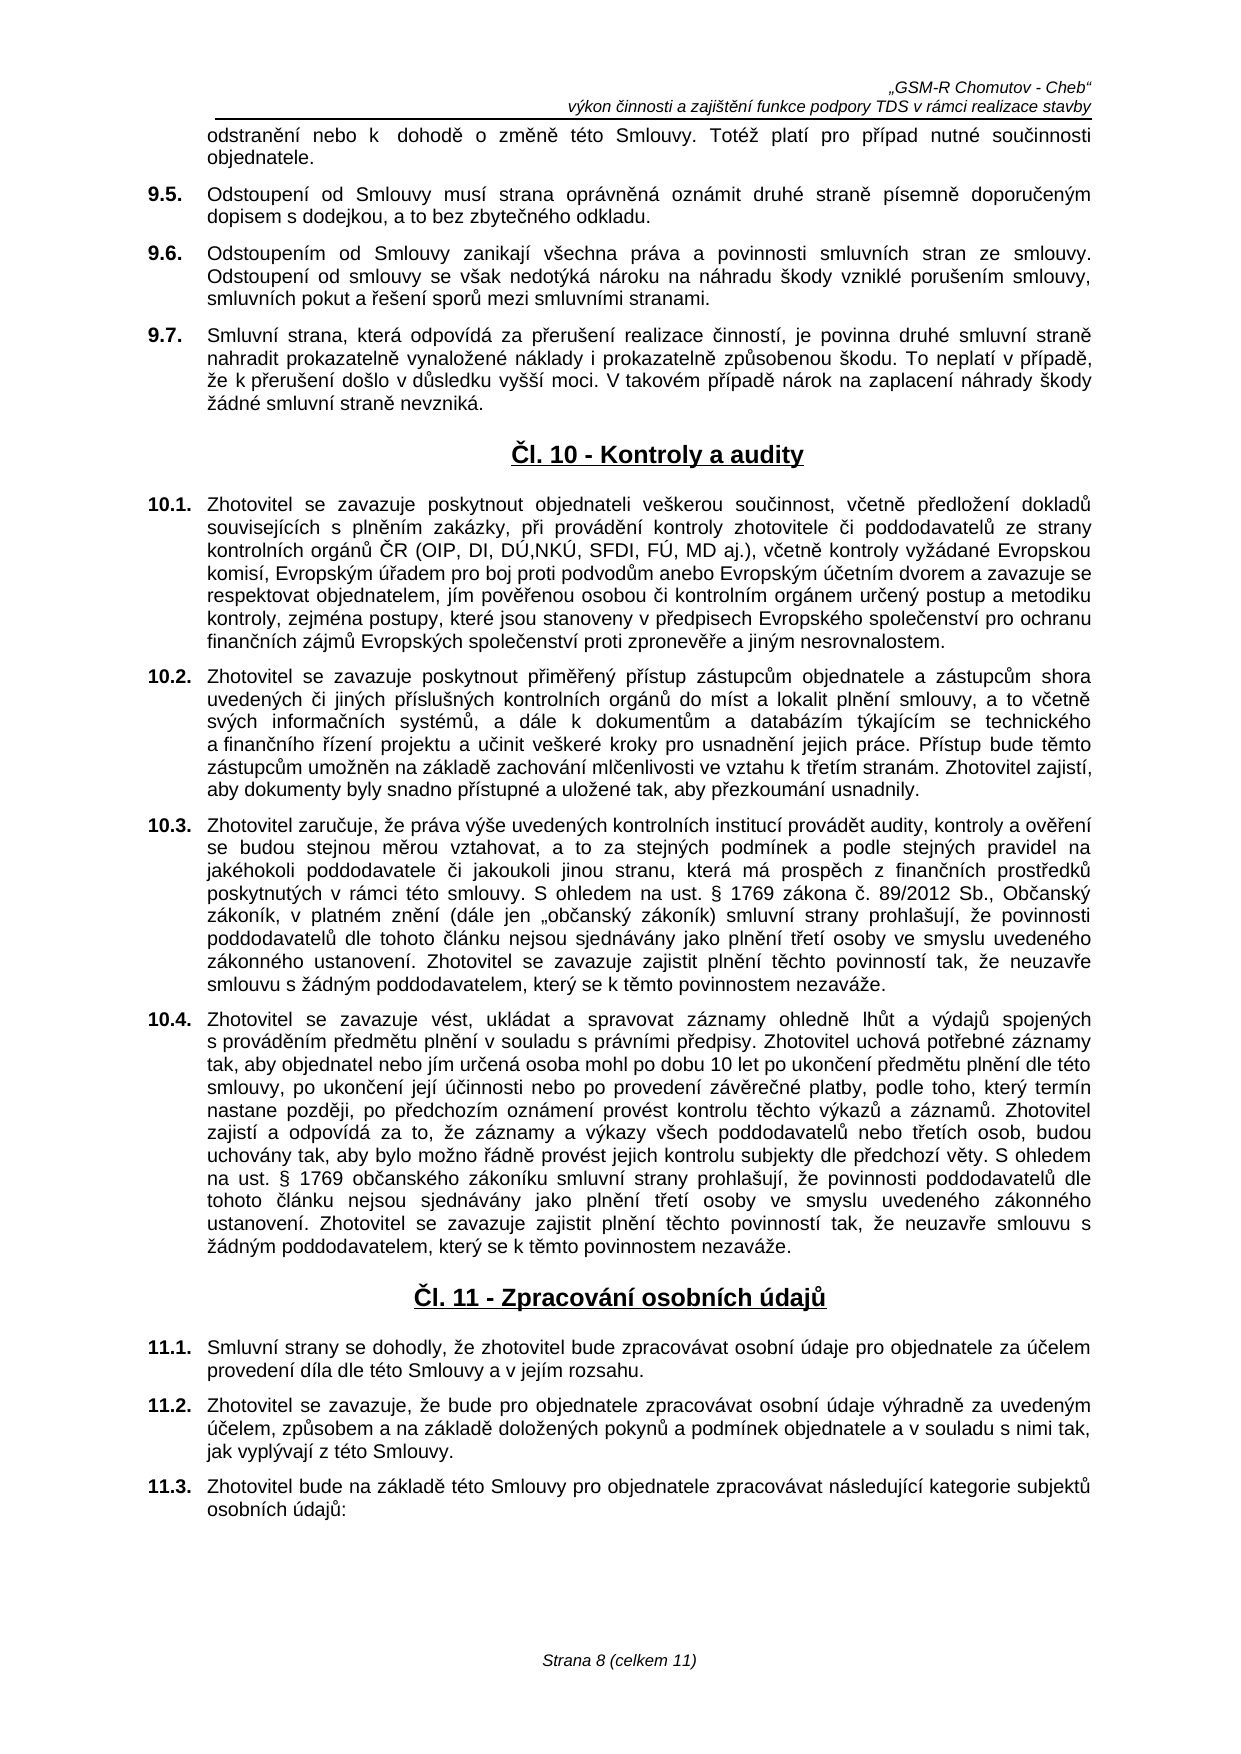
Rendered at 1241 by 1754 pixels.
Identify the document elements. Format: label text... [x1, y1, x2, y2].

text 11.2. Zhotovitel se zavazuje, že bude pro objednatele zpracovávat osobní údaje výhradně za uvedeným účelem, způsobem a na základě doložených pokynů a podmínek objednatele a v souladu s nimi tak, jak vyplývají z této Smlouvy. [148, 1394, 1092, 1462]
list 10.3. Zhotovitel zaručuje, že práva výše uvedených kontrolních institucí provádět audity, kontroly a ověření se budou stejnou měrou vztahovat, a to za stejných podmínek a podle stejných pravidel na jakéhokoli poddodavatele či jakoukoli jinou stranu, která má prospěch z finančních prostředků poskytnutých v rámci této smlouvy. S ohledem na ust. § 1769 zákona č. 89/2012 Sb., Občanský zákoník, v platném znění (dále jen „občanský zákoník) smluvní strany prohlašují, že povinnosti poddodavatelů dle tohoto článku nejsou sjednávány jako plnění třetí osoby ve smyslu uvedeného zákonného ustanovení. Zhotovitel se zavazuje zajistit plnění těchto povinností tak, že neuzavře smlouvu s žádným poddodavatelem, který se k těmto povinnostem nezaváže. [148, 813, 1093, 995]
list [148, 123, 1092, 169]
text 11.1. Smluvní strany se dohodly, že zhotovitel bude zpracovávat osobní údaje pro objednatele za účelem provedení díla dle této Smlouvy a v jejím rozsahu. [148, 1336, 1092, 1382]
text 10.1. Zhotovitel se zavazuje poskytnout objednateli veškerou součinnost, včetně předložení dokladů souvisejících s plněním zakázky, při provádění kontroly zhotovitele či poddodavatelů ze strany kontrolních orgánů ČR (OIP, DI, DÚ,NKÚ, SFDI, FÚ, MD aj.), včetně kontroly vyžádané Evropskou komisí, Evropským úřadem pro boj proti podvodům anebo Evropským účetním dvorem a zavazuje se respektovat objednatelem, jím pověřenou osobou či kontrolním orgánem určený postup a metodiku kontroly, zejména postupy, které jsou stanoveny v předpisech Evropského společenství pro ochranu finančních zájmů Evropských společenství proti zpronevěře a jiným nesrovnalostem. [148, 493, 1093, 652]
list Smluvní strana, která odpovídá za přerušení realizace činností, je povinna druhé smluvní straně nahradit prokazatelně vynaložené náklady i prokazatelně způsobenou škodu. To neplatí v případě, že k přerušení došlo v důsledku vyšší moci. V takovém případě nárok na zaplacení náhrady škody žádné smluvní straně nevzniká. [148, 322, 1092, 414]
list Odstoupení od Smlouvy musí strana oprávněná oznámit druhé straně písemně doporučeným dopisem s dodejkou, a to bez zbytečného odkladu. [148, 181, 1092, 228]
list Odstoupením od Smlouvy zanikají všechna práva a povinnosti smluvních stran ze smlouvy. Odstoupení od smlouvy se však nedotýká nároku na náhradu škody vzniklé porušením smlouvy, smluvních pokut a řešení sporů mezi smluvními stranami. [148, 241, 1092, 310]
text Čl. 11 - Zpracování osobních údajů [148, 1282, 1092, 1311]
list 10.4. Zhotovitel se zavazuje vést, ukládat a spravovat záznamy ohledně lhůt a výdajů spojených s prováděním předmětu plnění v souladu s právními předpisy. Zhotovitel uchová potřebné záznamy tak, aby objednatel nebo jím určená osoba mohl po dobu 10 let po ukončení předmětu plnění dle této smlouvy, po ukončení její účinnosti nebo po provedení závěrečné platby, podle toho, který termín nastane později, po předchozím oznámení provést kontrolu těchto výkazů a záznamů. Zhotovitel zajistí a odpovídá za to, že záznamy a výkazy všech poddodavatelů nebo třetích osob, budou uchovány tak, aby bylo možno řádně provést jejich kontrolu subjekty dle předchozí věty. S ohledem na ust. § 1769 občanského zákoníku smluvní strany prohlašují, že povinnosti poddodavatelů dle tohoto článku nejsou sjednávány jako plnění třetí osoby ve smyslu uvedeného zákonného ustanovení. Zhotovitel se zavazuje zajistit plnění těchto povinností tak, že neuzavře smlouvu s žádným poddodavatelem, který se k těmto povinnostem nezaváže. [148, 1008, 1093, 1257]
list Čl. 10 - Kontroly a audity [223, 439, 1092, 468]
text 11.3. Zhotovitel bude na základě této Smlouvy pro objednatele zpracovávat následující kategorie subjektů osobních údajů: [148, 1475, 1092, 1520]
text 10.2. Zhotovitel se zavazuje poskytnout přiměřený přístup zástupcům objednatele a zástupcům shora uvedených či jiných příslušných kontrolních orgánů do míst a lokalit plnění smlouvy, a to včetně svých informačních systémů, a dále k dokumentům a databázím týkajícím se technického a finančního řízení projektu a učinit veškeré kroky pro usnadnění jejich práce. Přístup bude těmto zástupcům umožněn na základě zachování mlčenlivosti ve vztahu k třetím stranám. Zhotovitel zajistí, aby dokumenty byly snadno přístupné a uložené tak, aby přezkoumání usnadnily. [148, 665, 1093, 801]
